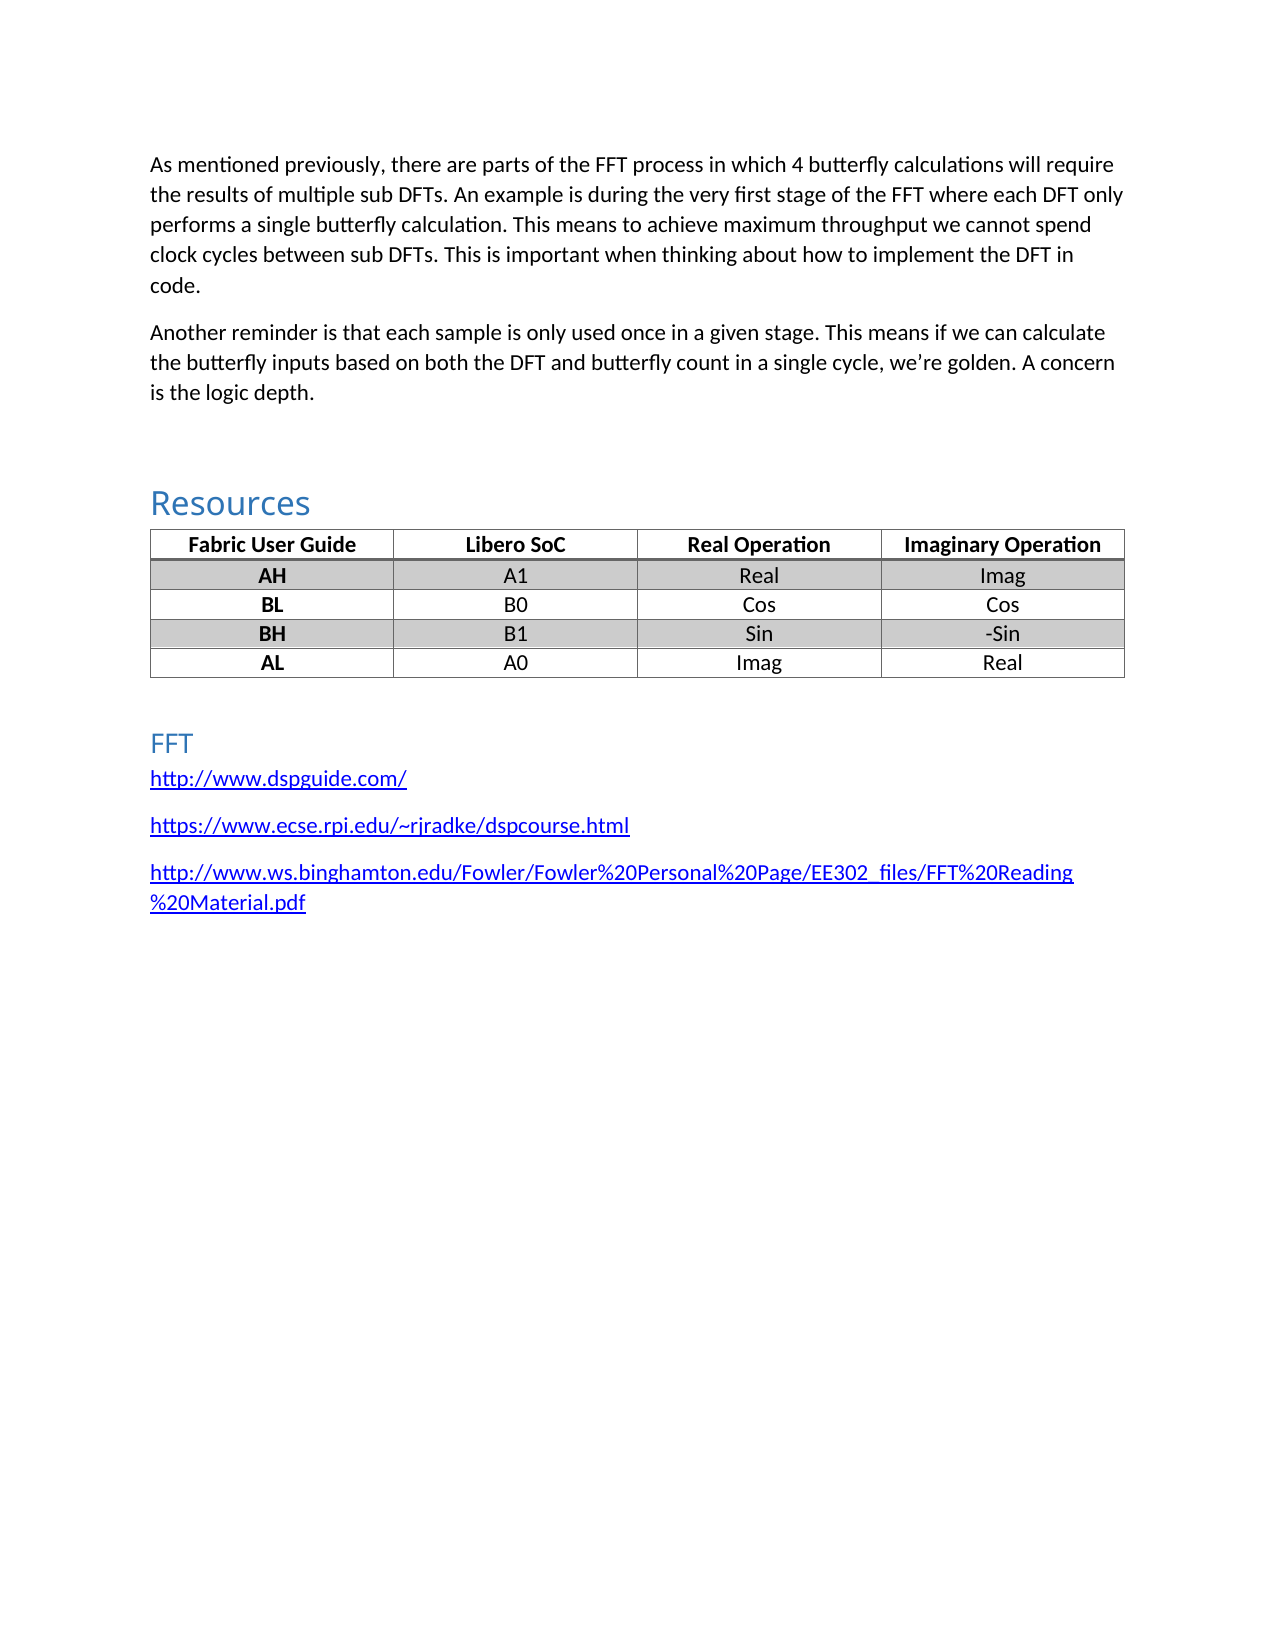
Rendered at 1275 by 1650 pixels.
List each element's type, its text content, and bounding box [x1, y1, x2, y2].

table_header Imaginary Operation [882, 530, 1124, 558]
table_cell B0 [394, 590, 637, 618]
table_cell AH [151, 561, 393, 589]
table_header Libero SoC [394, 530, 637, 558]
table_cell Sin [638, 620, 881, 647]
table_header Fabric User Guide [151, 530, 393, 558]
table_cell Cos [638, 590, 881, 618]
table_cell Real [882, 649, 1124, 677]
text As mentioned previously, there are parts of the FFT process in which 4 butterfly calculations will require the results of multiple sub DFTs. An example is during the very first stage of the FFT where each DFT only performs a single butterfly calculation. This means to achieve maximum throughput we cannot spend clock cycles between sub DFTs. This is important when thinking about how to implement the DFT in code. [150, 150, 1125, 299]
table_cell B1 [394, 620, 637, 647]
table_cell Imag [638, 649, 881, 677]
table_cell Cos [882, 590, 1124, 618]
table_cell A1 [394, 561, 637, 589]
subtitle Resources [150, 480, 1125, 526]
table_cell AL [151, 649, 393, 677]
table_cell BL [151, 590, 393, 618]
table_cell Real [638, 561, 881, 589]
table_cell -Sin [882, 620, 1124, 647]
table_cell Imag [882, 561, 1124, 589]
text Another reminder is that each sample is only used once in a given stage. This means if we can calculate the butterfly inputs based on both the DFT and butterfly count in a single cycle, we’re golden. A concern is the logic depth. [150, 318, 1125, 406]
text http://www.dspguide.com/ [150, 764, 1125, 792]
table_cell A0 [394, 649, 637, 677]
subtitle FFT [150, 724, 1125, 761]
text https://www.ecse.rpi.edu/~rjradke/dspcourse.html [150, 811, 1125, 839]
text http://www.ws.binghamton.edu/Fowler/Fowler%20Personal%20Page/EE302_files/FFT%20Reading%20Material.pdf [150, 858, 1125, 916]
table_header Real Operation [638, 530, 881, 558]
table_cell BH [151, 620, 393, 647]
